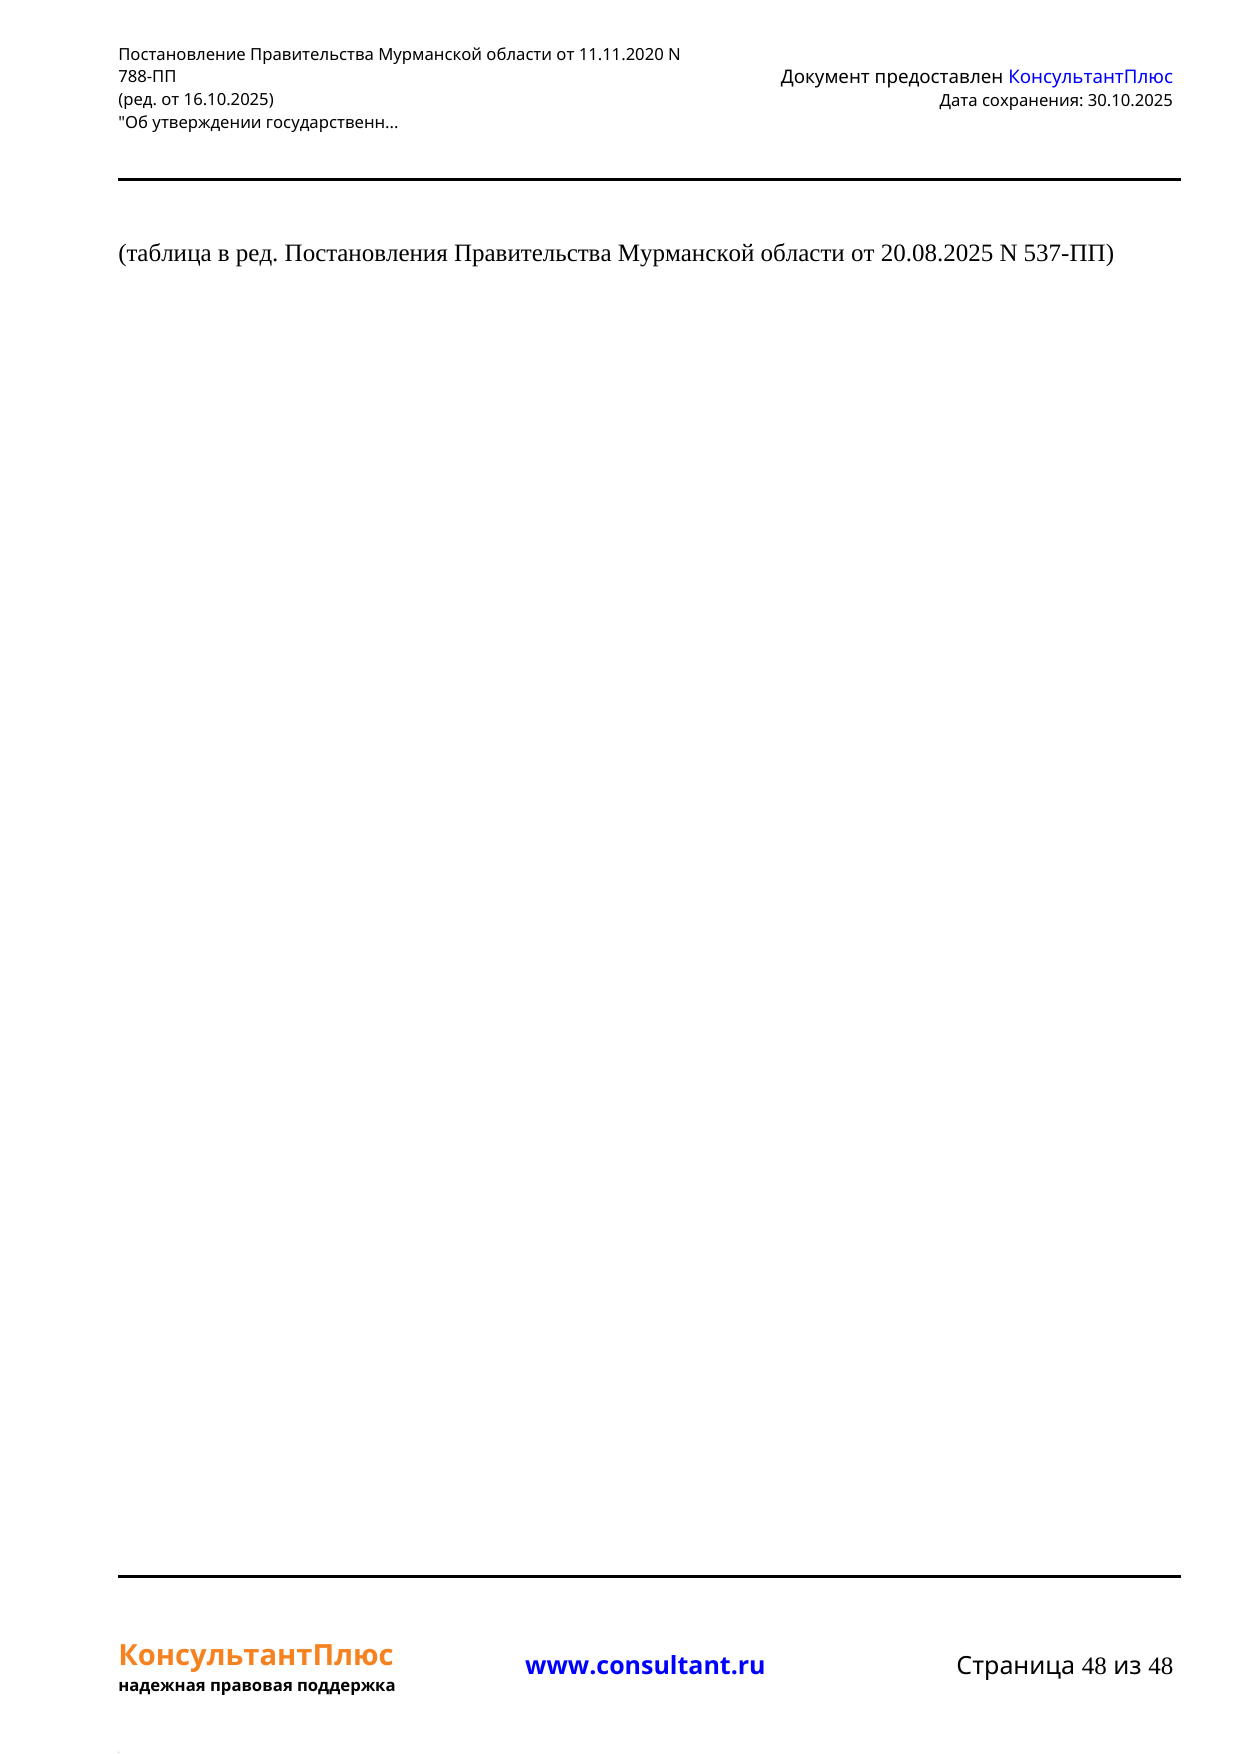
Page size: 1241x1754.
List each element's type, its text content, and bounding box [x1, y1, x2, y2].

text (таблица в ред. Постановления Правительства Мурманской области от 20.08.2025 N 537-ПП) [118, 238, 1181, 267]
